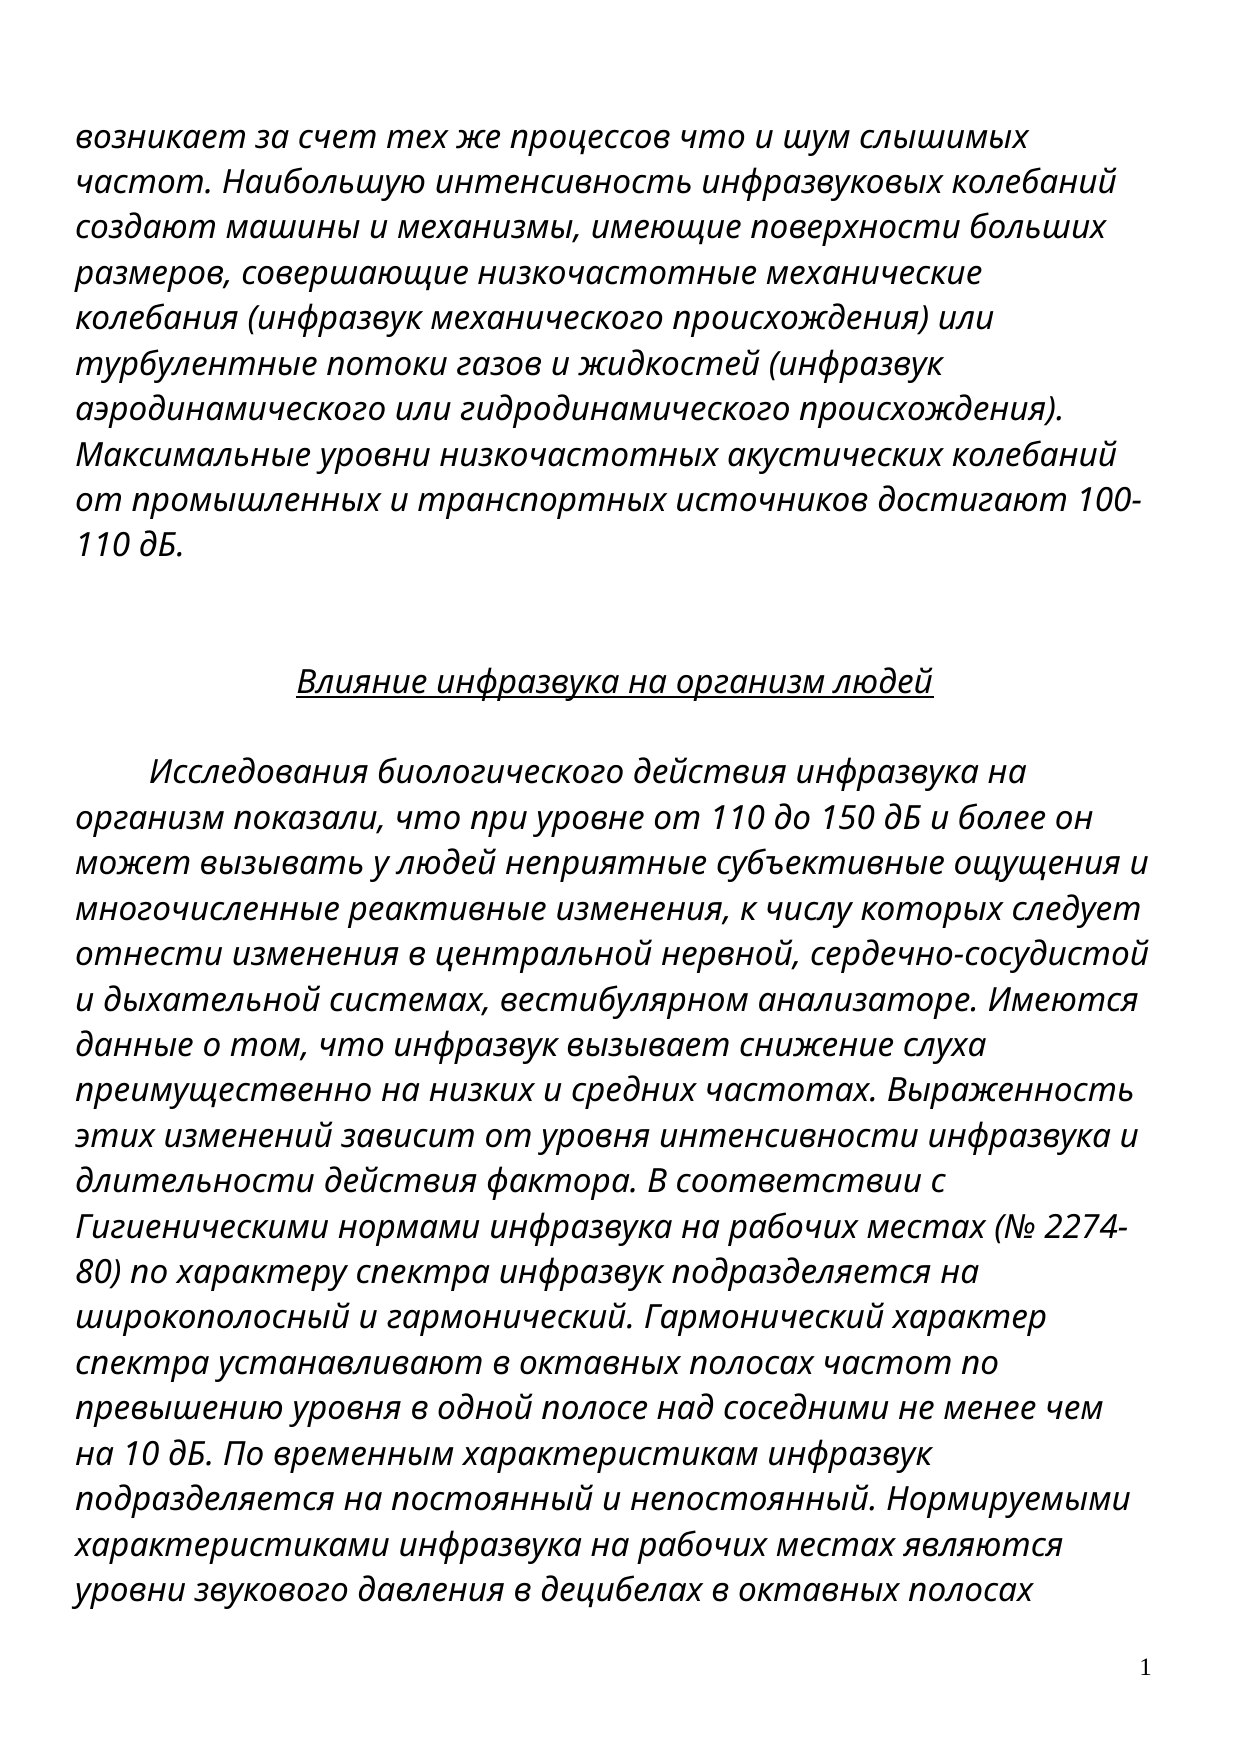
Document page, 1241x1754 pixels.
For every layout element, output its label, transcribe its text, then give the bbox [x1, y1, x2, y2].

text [75, 112, 1152, 567]
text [75, 748, 1152, 1611]
text Влияние инфразвука на организм людей [75, 657, 1152, 703]
